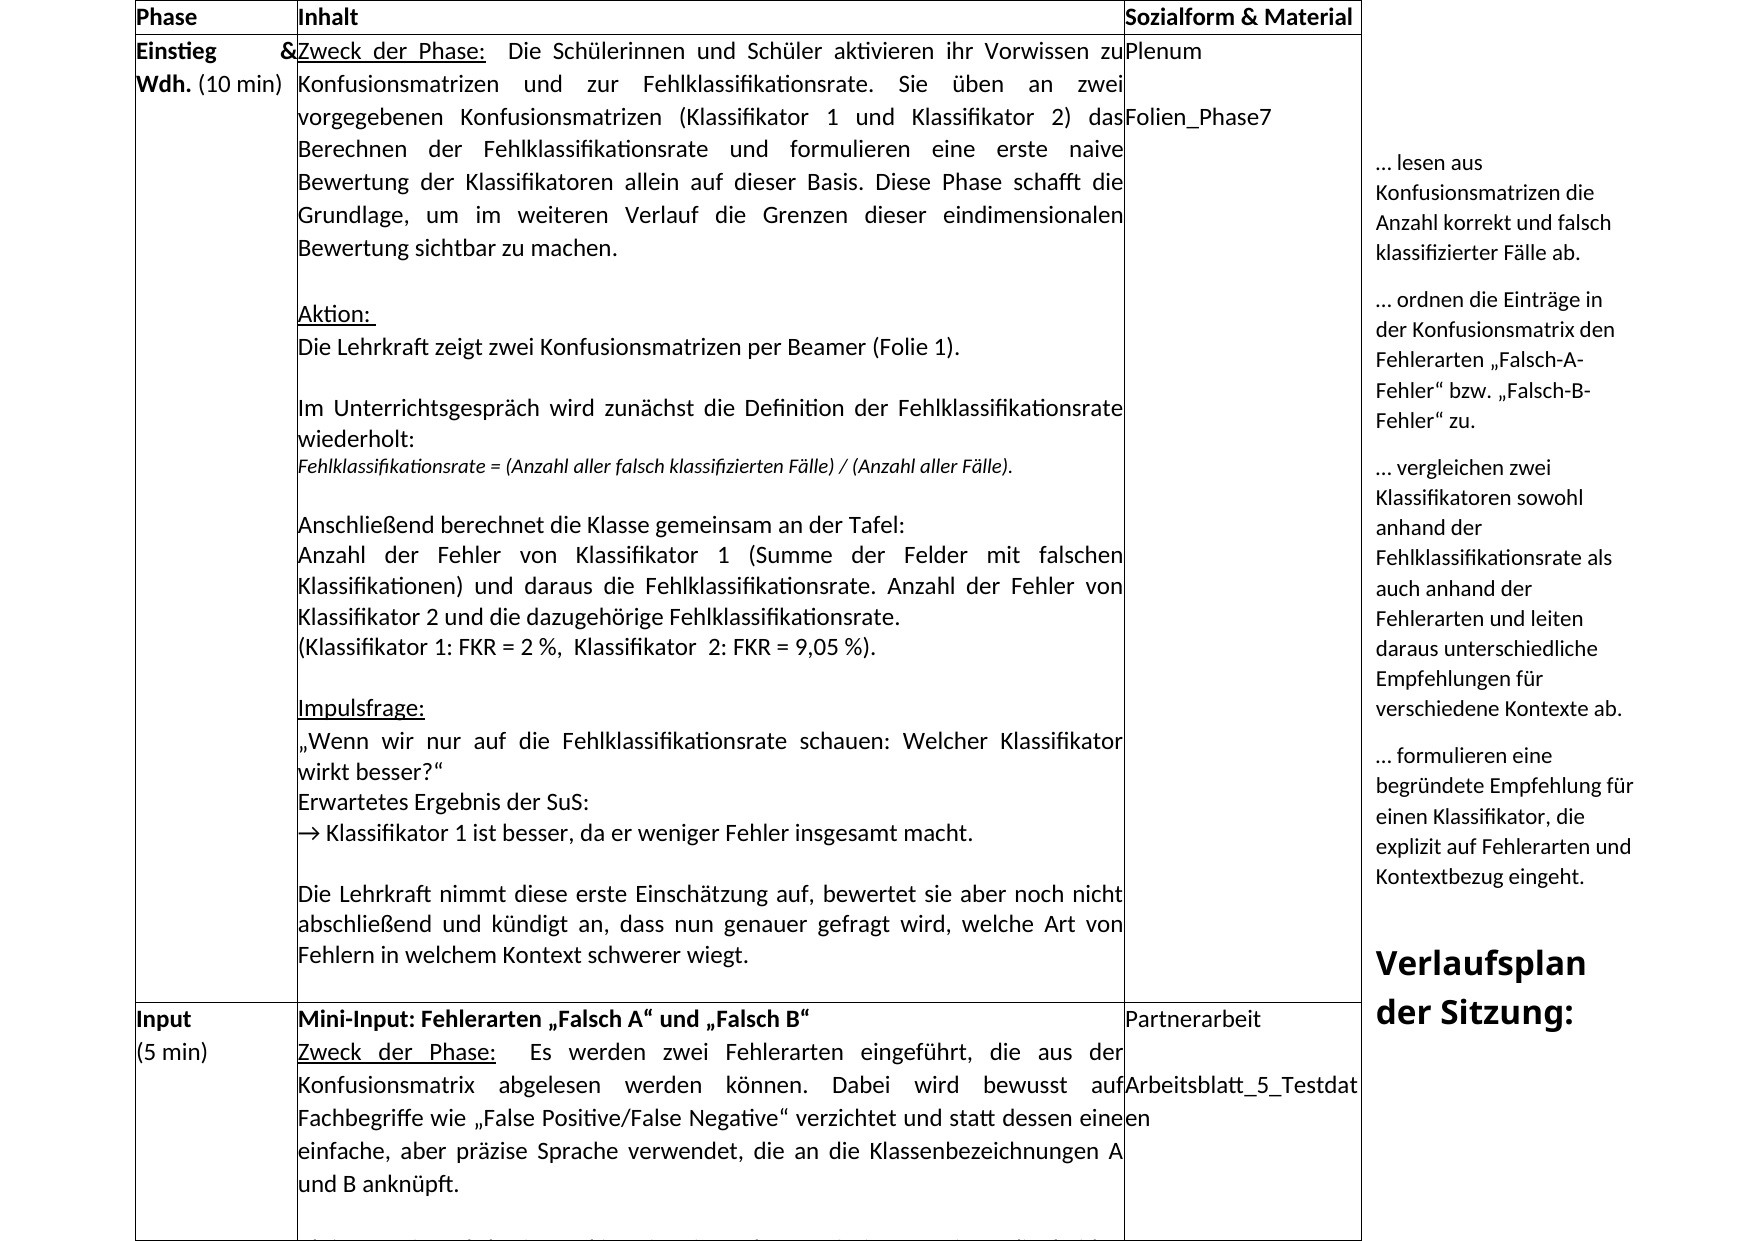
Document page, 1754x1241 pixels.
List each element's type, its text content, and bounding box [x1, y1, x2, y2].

table_cell Einstieg & Wdh. (10 min) [136, 35, 297, 1002]
table_header Inhalt [298, 1, 1124, 34]
table_header Sozialform & Material [1125, 1, 1361, 34]
table_cell Plenum Folien_Phase7 [1125, 35, 1361, 1002]
table_header Phase [136, 1, 297, 34]
table_cell Partnerarbeit Arbeitsblatt_5_Testdaten [1125, 1003, 1361, 1240]
table_cell Mini-Input: Fehlerarten „Falsch A“ und „Falsch B“ Zweck der Phase: Es werden zwei Fehlerarten eingeführt, die aus der Konfusionsmatrix abgelesen werden können. Dabei wird bewusst auf Fachbegriffe wie „False Positive/False Negative“ verzichtet und statt dessen eine einfache, aber präzise Sprache verwendet, die an die Klassenbezeichnungen A und B anknüpft. Aktion: Die Lehrkraft markiert in einer der Konfusionsmatrizen die beiden Kästchen mit falschen Klassifikationen und führt die Begriffe ein: Wenn das Modell fälschlicherweise A vorhersagt, aber die richtige Klasse wäre B, dann nennen wir das einen ‚Falsch-A-Fehler‘. Wenn das Modell fälschlicherweise B vorhersagt, obwohl es A sein müsste, ist das ein ‚Falsch-B-Fehler‘. Beide Fehlerarten können unterschiedlich schlimm sein – je nachdem, worum es geht. Wichtig ist hier, dass die SuS verstehen: Es gibt nicht nur „Fehler insgesamt“, sondern verschiedene Arten von Fehlern, die unterschiedlich relevant sein können. Welche Fehlerart kritischer ist, hängt vom Anwendungskontext ab. Diese Einsicht bereitet die folgende Gruppenarbeit vor. [298, 1003, 1124, 1240]
text … vergleichen zwei Klassifikatoren sowohl anhand der Fehlklassifikationsrate als auch anhand der Fehlerarten und leiten daraus unterschiedliche Empfehlungen für verschiedene Kontexte ab. [1362, 453, 1636, 722]
text … ordnen die Einträge in der Konfusionsmatrix den Fehlerarten „Falsch-A-Fehler“ bzw. „Falsch-B-Fehler“ zu. [1362, 285, 1636, 434]
table_cell Zweck der Phase: Die Schülerinnen und Schüler aktivieren ihr Vorwissen zu Konfusionsmatrizen und zur Fehlklassifikationsrate. Sie üben an zwei vorgegebenen Konfusionsmatrizen (Klassifikator 1 und Klassifikator 2) das Berechnen der Fehlklassifikationsrate und formulieren eine erste naive Bewertung der Klassifikatoren allein auf dieser Basis. Diese Phase schafft die Grundlage, um im weiteren Verlauf die Grenzen dieser eindimensionalen Bewertung sichtbar zu machen. Aktion: Die Lehrkraft zeigt zwei Konfusionsmatrizen per Beamer (Folie 1). Im Unterrichtsgespräch wird zunächst die Definition der Fehlklassifikationsrate wiederholt: Fehlklassifikationsrate = (Anzahl aller falsch klassifizierten Fälle) / (Anzahl aller Fälle). Anschließend berechnet die Klasse gemeinsam an der Tafel: Anzahl der Fehler von Klassifikator 1 (Summe der Felder mit falschen Klassifikationen) und daraus die Fehlklassifikationsrate. Anzahl der Fehler von Klassifikator 2 und die dazugehörige Fehlklassifikationsrate. (Klassifikator 1: FKR = 2 %, Klassifikator 2: FKR = 9,05 %). Impulsfrage: „Wenn wir nur auf die Fehlklassifikationsrate schauen: Welcher Klassifikator wirkt besser?“ Erwartetes Ergebnis der SuS: → Klassifikator 1 ist besser, da er weniger Fehler insgesamt macht. Die Lehrkraft nimmt diese erste Einschätzung auf, bewertet sie aber noch nicht abschließend und kündigt an, dass nun genauer gefragt wird, welche Art von Fehlern in welchem Kontext schwerer wiegt. [298, 35, 1124, 1002]
text … formulieren eine begründete Empfehlung für einen Klassifikator, die explizit auf Fehlerarten und Kontextbezug eingeht. [1362, 741, 1636, 890]
text Verlaufsplan der Sitzung: [1362, 939, 1636, 1034]
text … lesen aus Konfusionsmatrizen die Anzahl korrekt und falsch klassifizierter Fälle ab. [1362, 148, 1636, 266]
table_cell Input (5 min) [136, 1003, 297, 1240]
